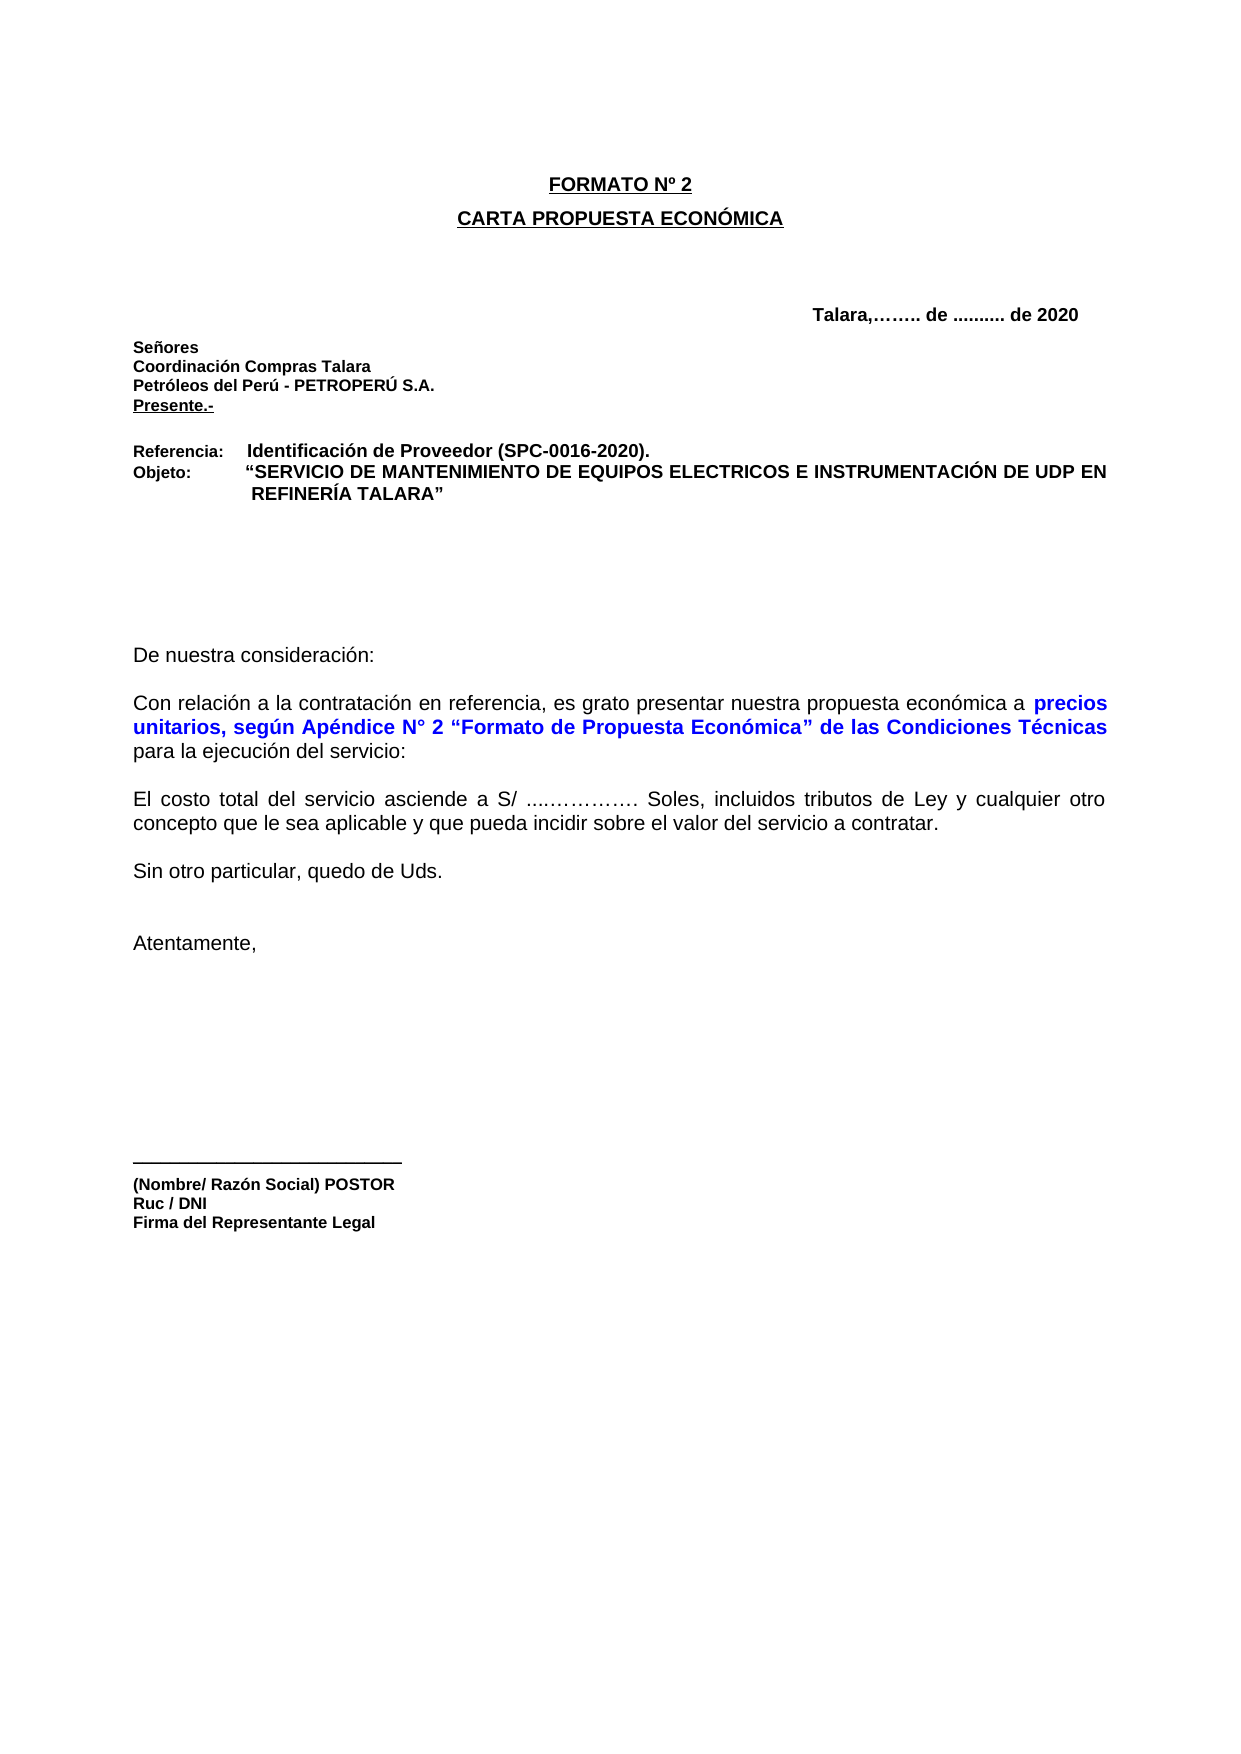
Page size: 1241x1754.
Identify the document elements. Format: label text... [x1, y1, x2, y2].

text De nuestra consideración: [133, 643, 1107, 667]
text Petróleos del Perú - PETROPERÚ S.A. [133, 376, 1105, 395]
text Sin otro particular, quedo de Uds. [133, 859, 1107, 883]
text Presente.- [133, 395, 1105, 414]
text Talara,…….. de .......... de 2020 [812, 304, 1105, 325]
text Referencia: Identificación de Proveedor (SPC-0016-2020). [133, 439, 1122, 461]
text (Nombre/ Razón Social) POSTOR [133, 1175, 1107, 1194]
text Señores [133, 338, 1105, 357]
text El costo total del servicio asciende a S/ ....…………. Soles, incluidos tributos de Ley y cualquier otro concepto que le sea aplicable y que pueda incidir sobre el valor del servicio a contratar. [133, 787, 1107, 835]
text Con relación a la contratación en referencia, es grato presentar nuestra propuesta económica a precios unitarios, según Apéndice N° 2 “Formato de Propuesta Económica” de las Condiciones Técnicas para la ejecución del servicio: [133, 691, 1107, 763]
text Coordinación Compras Talara [133, 357, 1105, 376]
text FORMATO Nº 2 [133, 173, 1107, 195]
text Atentamente, [133, 931, 1107, 954]
text Ruc / DNI [133, 1194, 1107, 1213]
text CARTA PROPUESTA ECONÓMICA [133, 207, 1107, 229]
text _____________________________ [133, 1146, 1107, 1165]
text Firma del Representante Legal [133, 1213, 1107, 1232]
text Objeto: “SERVICIO DE MANTENIMIENTO DE EQUIPOS ELECTRICOS E INSTRUMENTACIÓN DE UDP EN REFINERÍA TALARA” [133, 461, 1107, 504]
